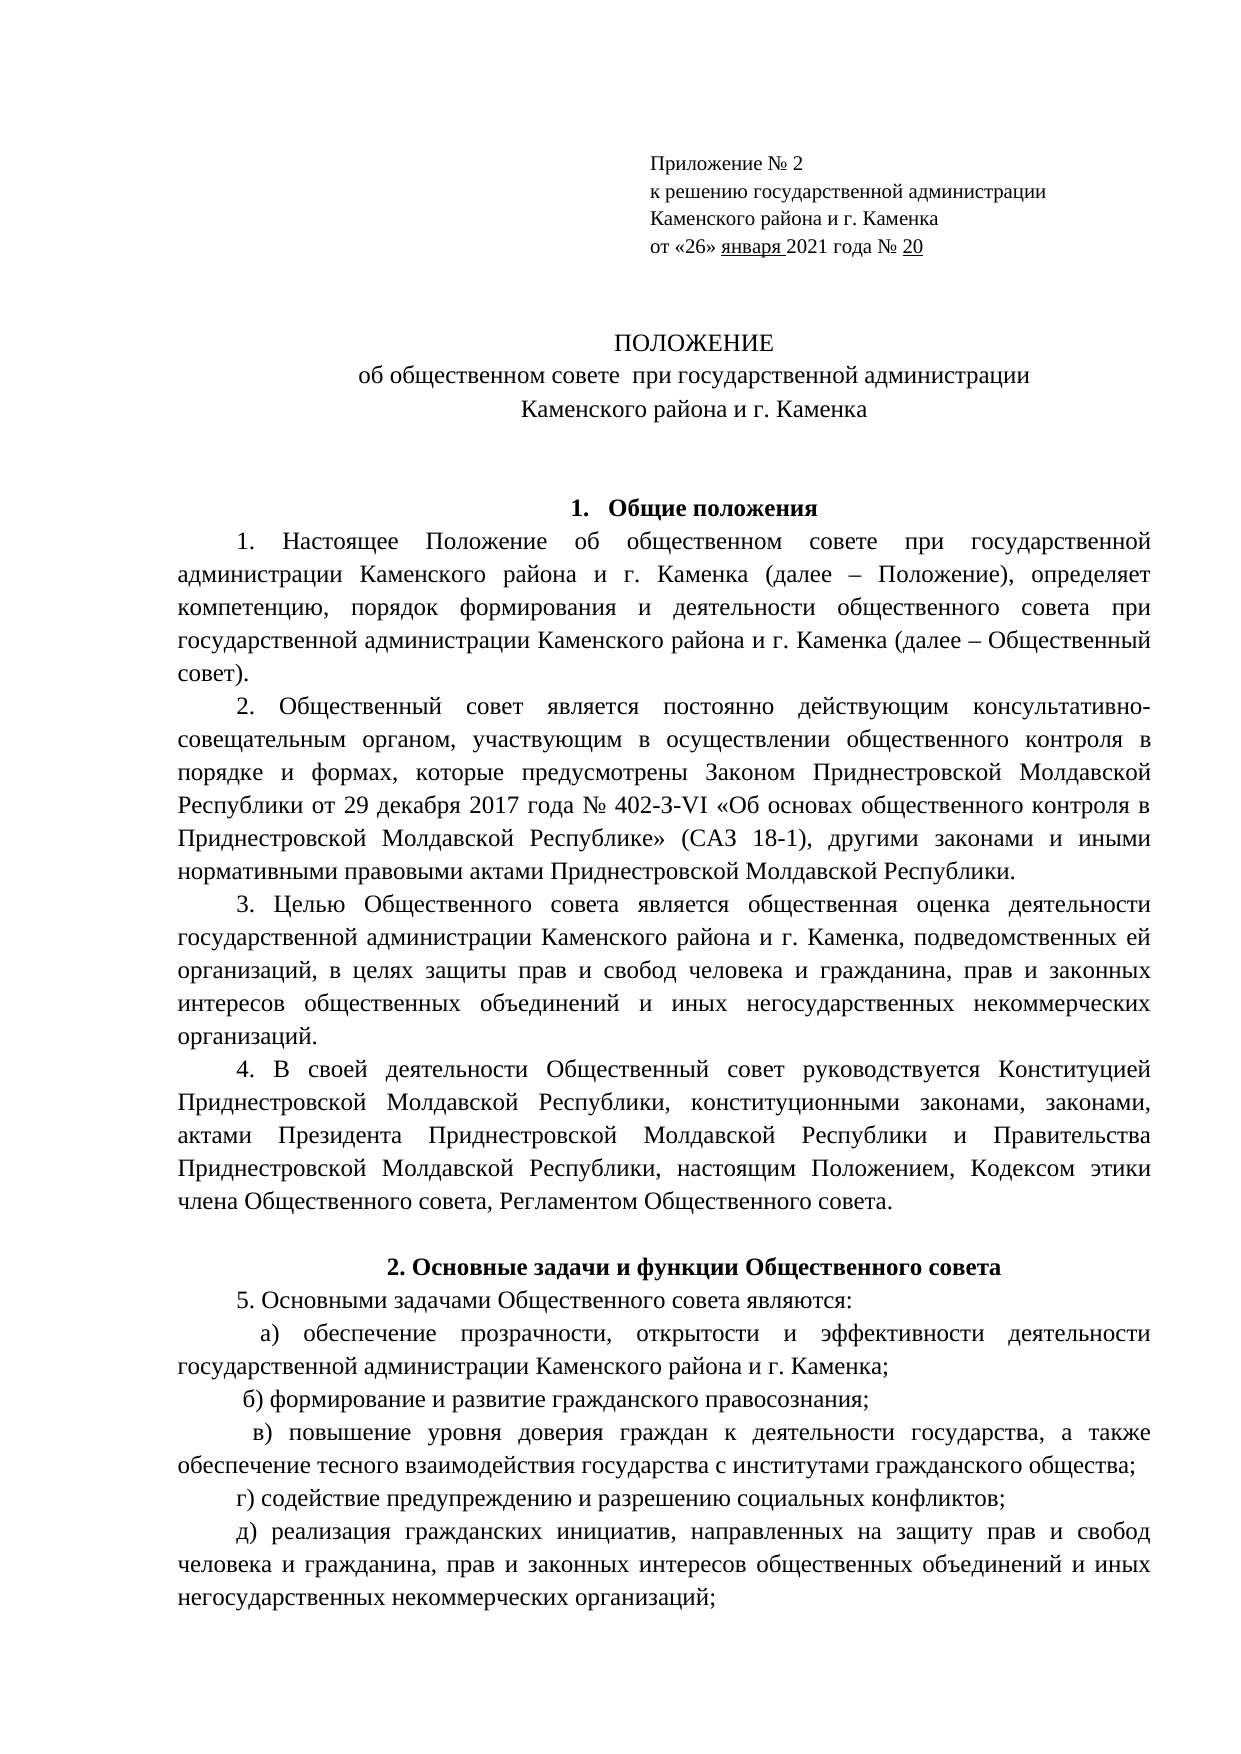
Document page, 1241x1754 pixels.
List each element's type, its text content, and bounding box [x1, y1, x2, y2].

text 1. Настоящее Положение об общественном совете при государственной администрации Каменского района и г. Каменка (далее – Положение), определяет компетенцию, порядок формирования и деятельности общественного совета при государственной администрации Каменского района и г. Каменка (далее – Общественный совет). [177, 526, 1152, 687]
text Приложение № 2 [177, 151, 1152, 175]
text г) содействие предупреждению и разрешению социальных конфликтов; [177, 1483, 1152, 1512]
text в) повышение уровня доверия граждан к деятельности государства, а также обеспечение тесного взаимодействия государства с институтами гражданского общества; [177, 1417, 1152, 1479]
text 5. Основными задачами Общественного совета являются: [177, 1285, 1152, 1314]
list Общие положения [236, 493, 1152, 521]
text от «26» января 2021 года № 20 [177, 234, 1152, 258]
text 4. В своей деятельности Общественный совет руководствуется Конституцией Приднестровской Молдавской Республики, конституционными законами, законами, актами Президента Приднестровской Молдавской Республики и Правительства Приднестровской Молдавской Республики, настоящим Положением, Кодексом этики члена Общественного совета, Регламентом Общественного совета. [177, 1054, 1152, 1215]
text 2. Основные задачи и функции Общественного совета [177, 1252, 1152, 1281]
text об общественном совете при государственной администрации [177, 361, 1152, 389]
text Каменского района и г. Каменка [177, 206, 1152, 230]
text а) обеспечение прозрачности, открытости и эффективности деятельности государственной администрации Каменского района и г. Каменка; [177, 1318, 1152, 1380]
text д) реализация гражданских инициатив, направленных на защиту прав и свобод человека и гражданина, прав и законных интересов общественных объединений и иных негосударственных некоммерческих организаций; [177, 1516, 1152, 1611]
text 3. Целью Общественного совета является общественная оценка деятельности государственной администрации Каменского района и г. Каменка, подведомственных ей организаций, в целях защиты прав и свобод человека и гражданина, прав и законных интересов общественных объединений и иных негосударственных некоммерческих организаций. [177, 889, 1152, 1050]
text ПОЛОЖЕНИЕ [177, 328, 1152, 356]
text 2. Общественный совет является постоянно действующим консультативно-совещательным органом, участвующим в осуществлении общественного контроля в порядке и формах, которые предусмотрены Законом Приднестровской Молдавской Республики от 29 декабря 2017 года № 402-З-VI «Об основах общественного контроля в Приднестровской Молдавской Республике» (САЗ 18-1), другими законами и иными нормативными правовыми актами Приднестровской Молдавской Республики. [177, 691, 1152, 885]
text б) формирование и развитие гражданского правосознания; [177, 1384, 1152, 1413]
text Каменского района и г. Каменка [177, 394, 1152, 422]
text к решению государственной администрации [177, 179, 1152, 203]
